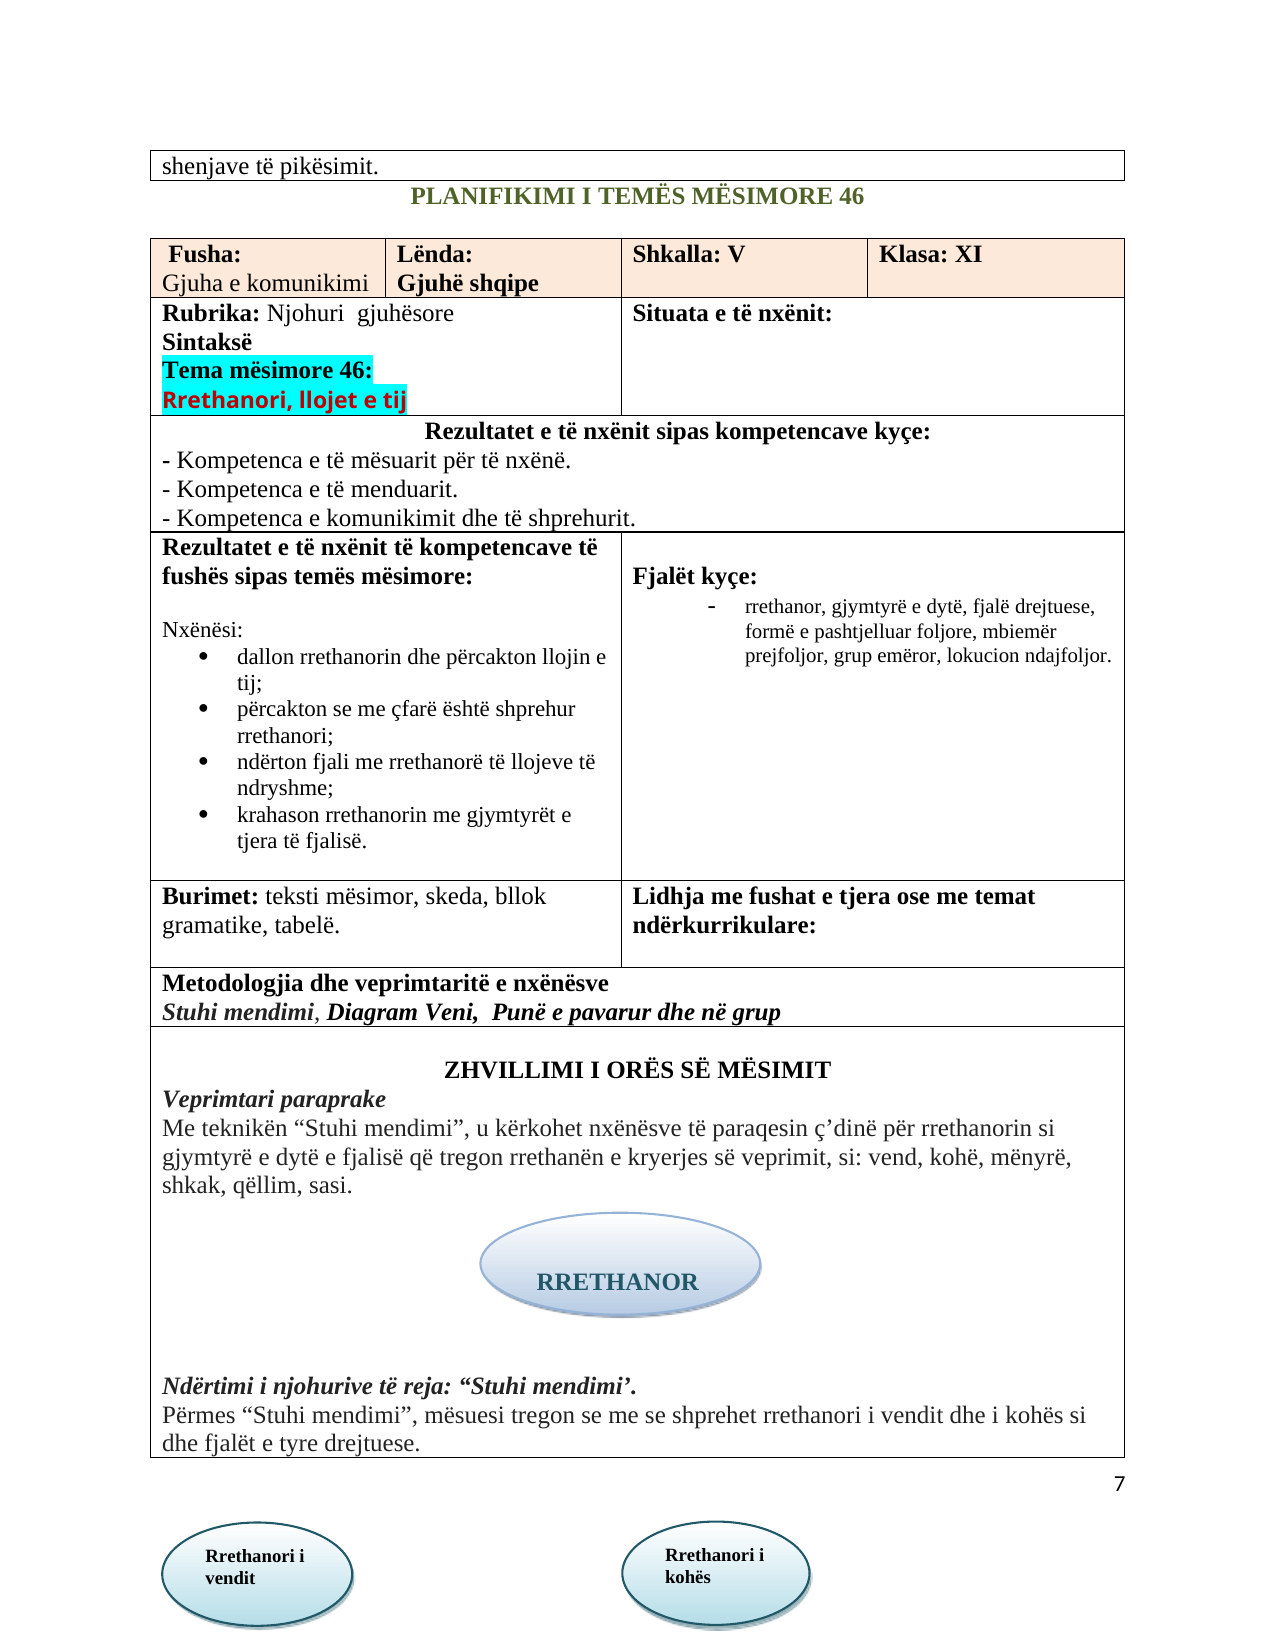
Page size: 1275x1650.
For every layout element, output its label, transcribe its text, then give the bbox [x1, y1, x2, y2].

table_cell Rezultatet e të nxënit sipas kompetencave kyçe: - Kompetenca e të mësuarit për të nxënë. - Kompetenca e të menduarit. - Kompetenca e komunikimit dhe të shprehurit. [151, 416, 1124, 531]
table_cell Lidhja me fushat e tjera ose me temat ndërkurrikulare: [622, 881, 1124, 967]
table_cell Situata e të nxënit: [622, 298, 1124, 415]
table_cell Fjalët kyçe: rrethanor, gjymtyrë e dytë, fjalë drejtuese, formë e pashtjelluar foljore, mbiemër prejfoljor, grup emëror, lokucion ndajfoljor. [622, 533, 1124, 880]
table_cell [151, 1027, 1124, 1457]
table_cell Metodologjia dhe veprimtaritë e nxënësve Stuhi mendimi, Diagram Veni, Punë e pavarur dhe në grup [151, 968, 1124, 1026]
table_header Lënda: Gjuhë shqipe [386, 239, 621, 297]
table_header Klasa: XI [868, 239, 1124, 297]
table_cell Burimet: teksti mësimor, skeda, bllok gramatike, tabelë. [151, 881, 621, 967]
table_cell Rubrika: Njohuri gjuhësore Sintaksë Tema mësimore 46: Rrethanori, llojet e tij [151, 298, 621, 415]
table_header Fusha: Gjuha e komunikimi [151, 239, 385, 297]
table_cell Rezultatet e të nxënit të kompetencave të fushës sipas temës mësimore: Nxënësi: dallon rrethanorin dhe përcakton llojin e tij; përcakton se me çfarë është shprehur rrethanori; ndërton fjali me rrethanorë të llojeve të ndryshme; krahason rrethanorin me gjymtyrët e tjera të fjalisë. [151, 533, 621, 880]
text PLANIFIKIMI I TEMËS MËSIMORE 46 [150, 181, 1125, 209]
table_header Shkalla: V [622, 239, 867, 297]
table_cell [151, 151, 1124, 180]
